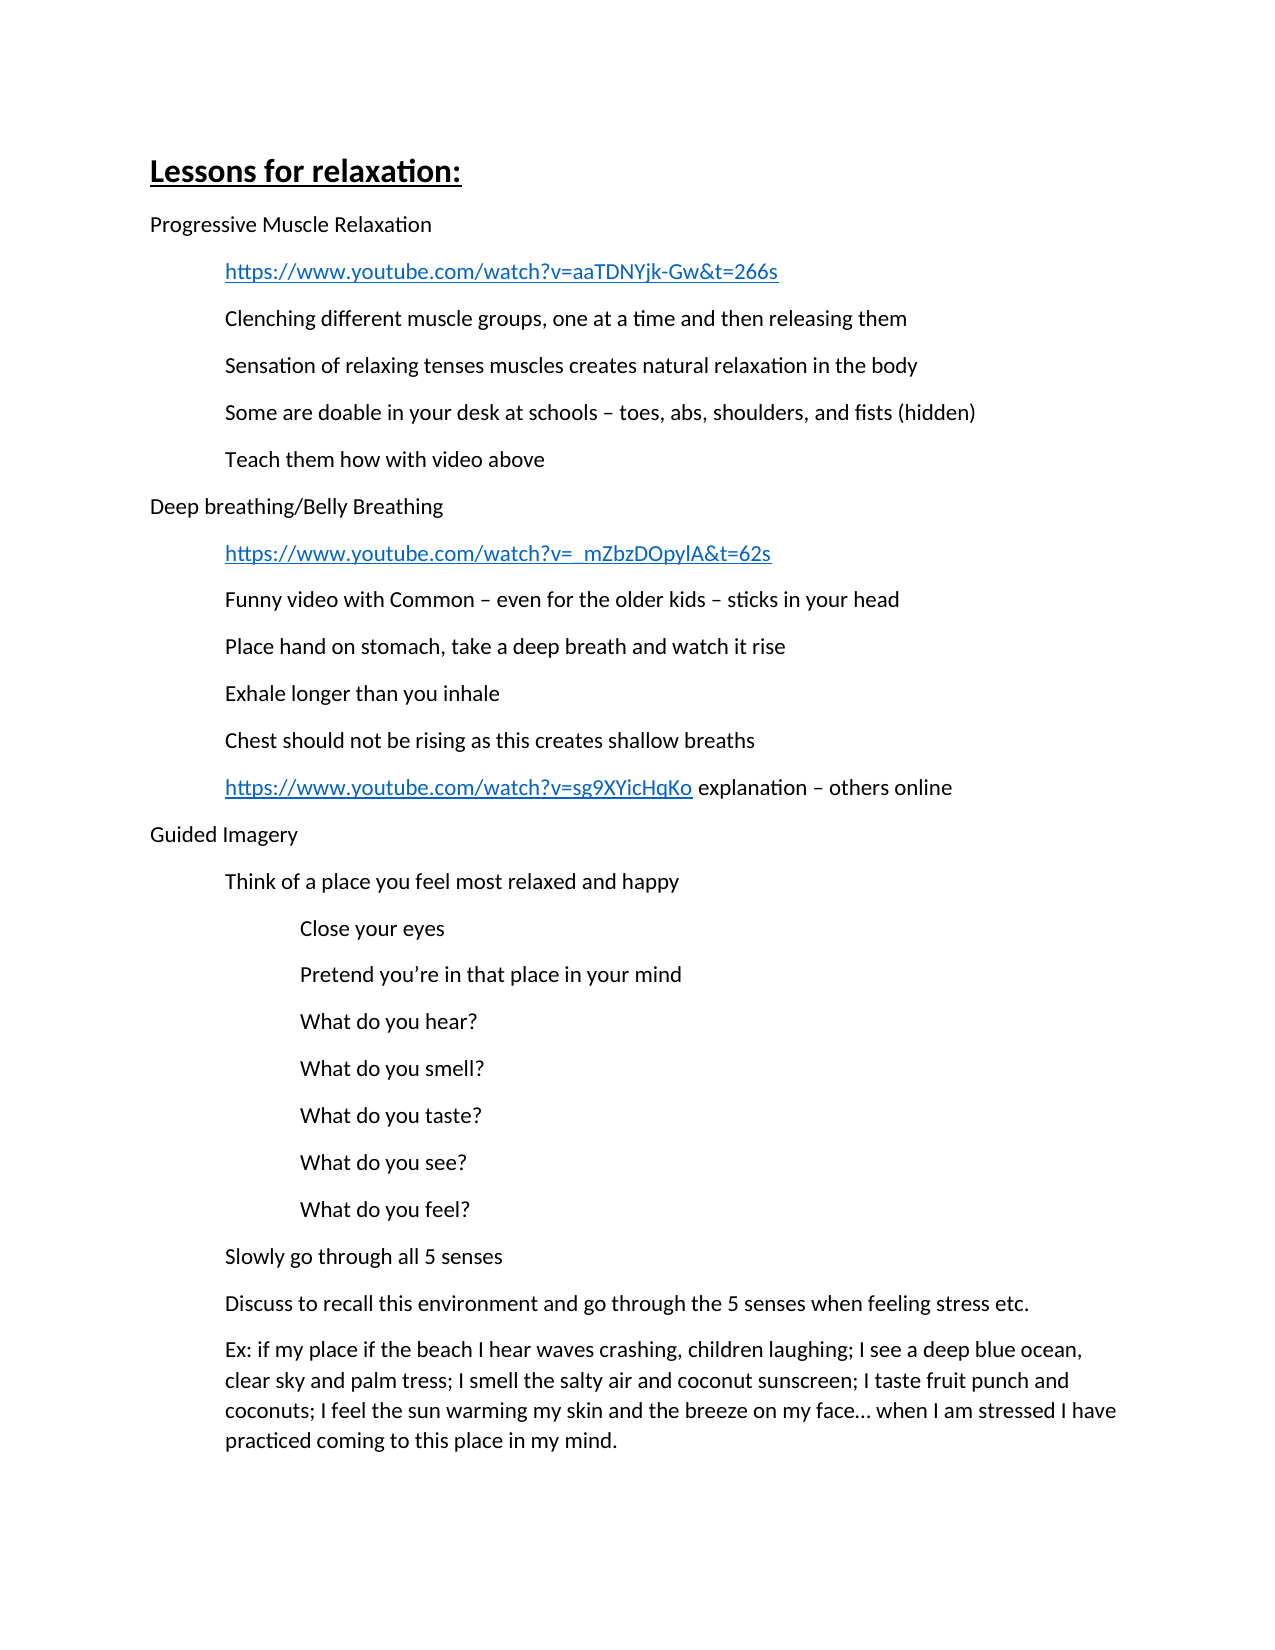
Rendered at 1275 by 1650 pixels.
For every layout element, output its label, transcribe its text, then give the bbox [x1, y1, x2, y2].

text Teach them how with video above [150, 445, 1125, 473]
text https://www.youtube.com/watch?v=sg9XYicHqKo explanation – others online [150, 773, 1125, 801]
text Guided Imagery [150, 820, 1125, 848]
text Close your eyes [150, 914, 1125, 942]
text Exhale longer than you inhale [150, 679, 1125, 707]
text What do you hear? [150, 1007, 1125, 1036]
text Funny video with Common – even for the older kids – sticks in your head [150, 586, 1125, 614]
text Discuss to recall this environment and go through the 5 senses when feeling stress etc. [150, 1289, 1125, 1317]
text Ex: if my place if the beach I hear waves crashing, children laughing; I see a deep blue ocean, clear sky and palm tress; I smell the salty air and coconut sunscreen; I taste fruit punch and coconuts; I feel the sun warming my skin and the breeze on my face… when I am stressed I have practiced coming to this place in my mind. [225, 1336, 1125, 1454]
text What do you smell? [150, 1054, 1125, 1082]
text What do you feel? [150, 1195, 1125, 1223]
text Chest should not be rising as this creates shallow breaths [150, 726, 1125, 754]
text Progressive Muscle Relaxation [150, 211, 1125, 239]
text Lessons for relaxation: [150, 150, 1125, 191]
text Some are doable in your desk at schools – toes, abs, shoulders, and fists (hidden) [150, 398, 1125, 426]
text Deep breathing/Belly Breathing [150, 492, 1125, 520]
text https://www.youtube.com/watch?v=aaTDNYjk-Gw&t=266s [150, 257, 1125, 286]
text Slowly go through all 5 senses [150, 1242, 1125, 1270]
text What do you see? [150, 1148, 1125, 1176]
text https://www.youtube.com/watch?v=_mZbzDOpylA&t=62s [150, 539, 1125, 567]
text Pretend you’re in that place in your mind [150, 961, 1125, 989]
text Clenching different muscle groups, one at a time and then releasing them [150, 304, 1125, 332]
text Sensation of relaxing tenses muscles creates natural relaxation in the body [150, 351, 1125, 379]
text Place hand on stomach, take a deep breath and watch it rise [150, 632, 1125, 661]
text What do you taste? [150, 1101, 1125, 1129]
text Think of a place you feel most relaxed and happy [150, 867, 1125, 895]
